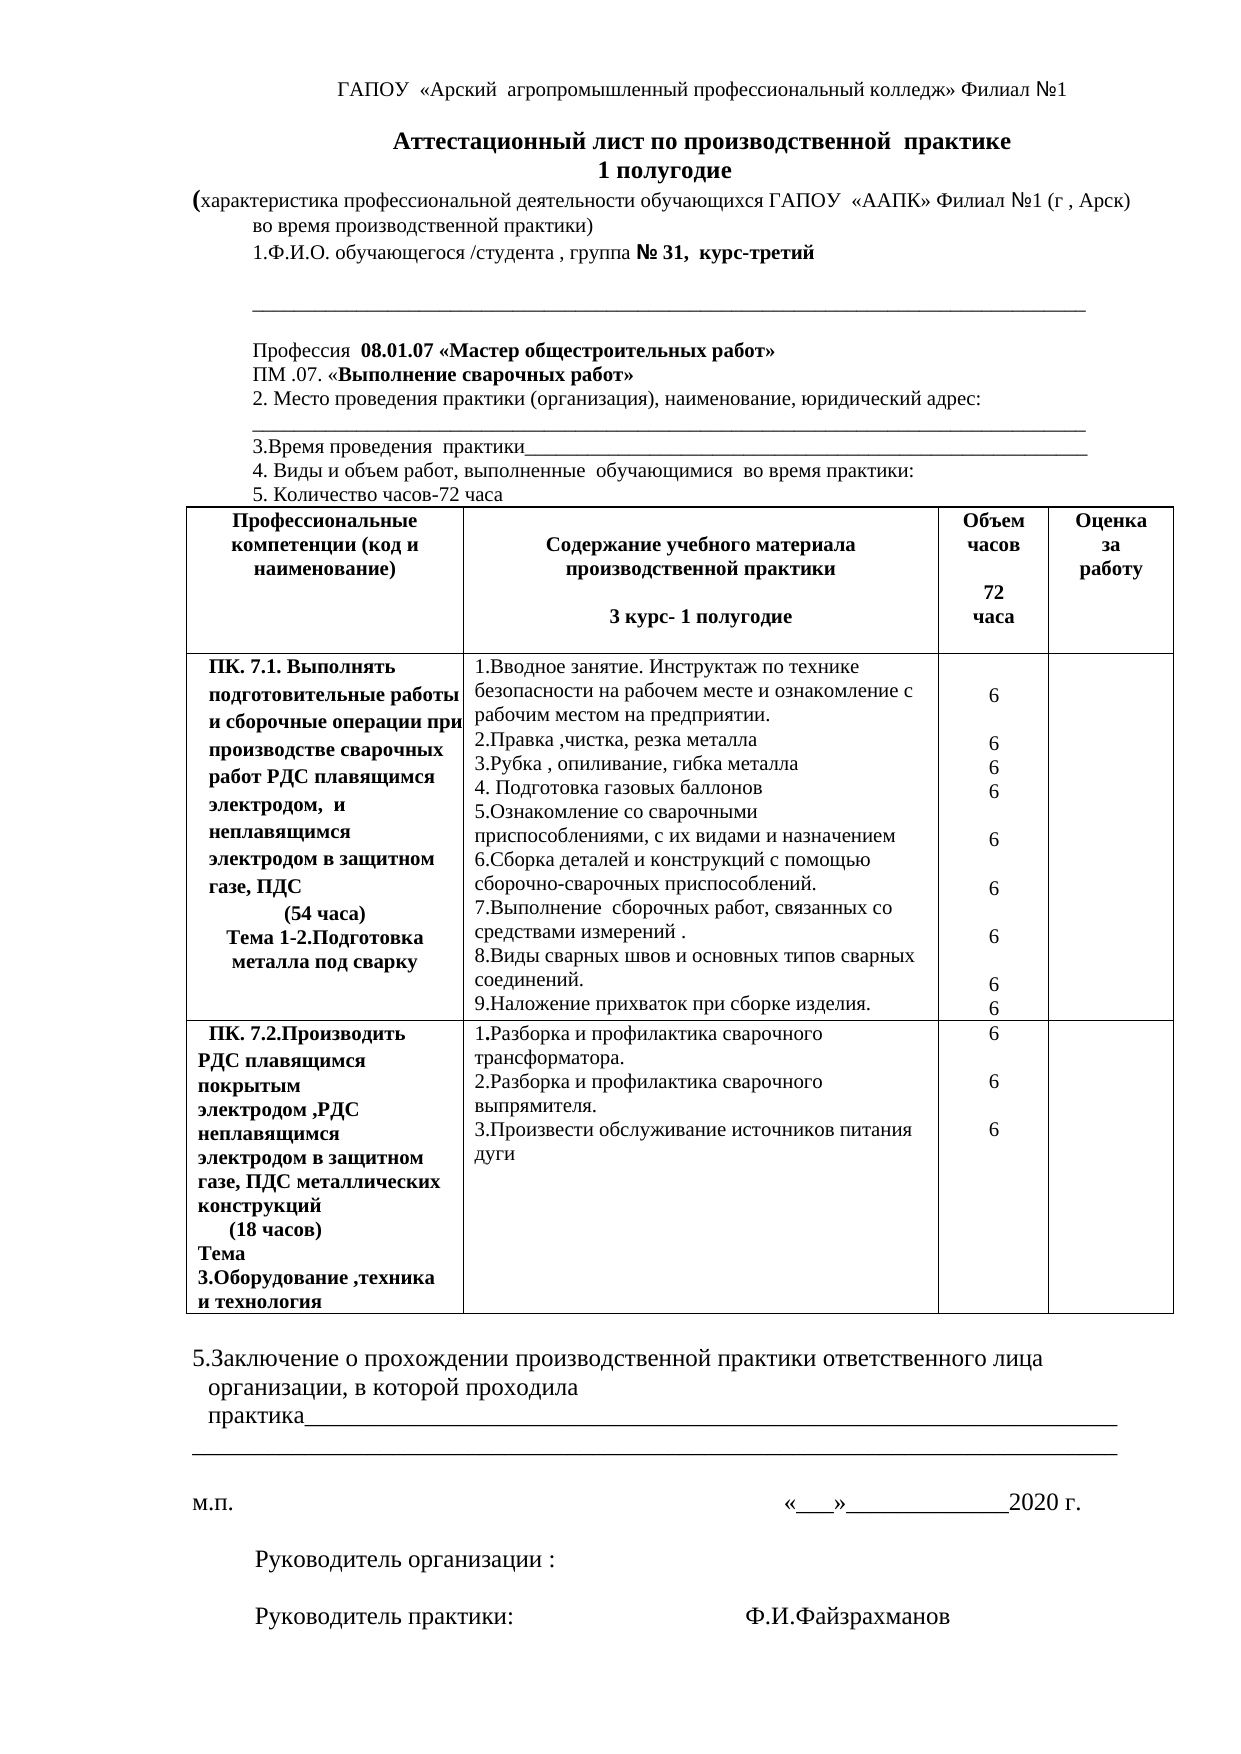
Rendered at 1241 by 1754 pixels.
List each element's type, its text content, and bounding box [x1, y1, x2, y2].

table_cell 6 6 6 [939, 1021, 1048, 1313]
text м.п. «___»_____________2020 г. [192, 1487, 1141, 1515]
text 1.Ф.И.О. обучающегося /студента , группа № 31, курс-третий [252, 237, 1152, 266]
text ________________________________________________________________________________ [252, 290, 1152, 314]
text Аттестационный лист по производственной практике [252, 126, 1152, 155]
text ПМ .07. «Выполнение сварочных работ» [252, 362, 1152, 386]
text 1 полугодие [177, 155, 1152, 184]
table_cell 6 6 6 6 6 6 6 6 6 [939, 654, 1048, 1020]
table_cell 1.Разборка и профилактика сварочного трансформатора. 2.Разборка и профилактика сварочного выпрямителя. 3.Произвести обслуживание источников питания дуги [464, 1021, 938, 1313]
text Руководитель практики: Ф.И.Файзрахманов [192, 1601, 1141, 1630]
table_header Профессиональные компетенции (код и наименование) [187, 508, 463, 653]
text ГАПОУ «Арский агропромышленный профессиональный колледж» Филиал №1 [252, 74, 1152, 102]
table_cell [1049, 654, 1173, 1020]
table_cell [1049, 1021, 1173, 1313]
table_cell ПК. 7.2.Производить РДС плавящимся покрытым электродом ,РДС неплавящимся электродом в защитном газе, ПДС металлических конструкций (18 часов) Тема 3.Оборудование ,техника и технология [187, 1021, 463, 1313]
table_header Объем часов 72 часа [939, 508, 1048, 653]
table_cell ПК. 7.1. Выполнять подготовительные работы и сборочные операции при производстве сварочных работ РДС плавящимся электродом, и неплавящимся электродом в защитном газе, ПДС (54 часа) Тема 1-2.Подготовка металла под сварку [187, 654, 463, 1020]
text 2. Место проведения практики (организация), наименование, юридический адрес: [252, 386, 1152, 410]
table_header Содержание учебного материала производственной практики 3 курс- 1 полугодие [464, 508, 938, 653]
text __________________________________________________________________________ [192, 1429, 1141, 1458]
text (характеристика профессиональной деятельности обучающихся ГАПОУ «ААПК» Филиал №1 (г , Арск) во время производственной практики) [192, 184, 1152, 237]
text 4. Виды и объем работ, выполненные обучающимися во время практики: [252, 458, 1152, 482]
text Руководитель организации : [192, 1544, 1141, 1573]
table_header Оценка за работу [1049, 508, 1173, 653]
text 5. Количество часов-72 часа [177, 482, 1152, 506]
text 5.Заключение о прохождении производственной практики ответственного лица организации, в которой проходила практика_________________________________________________________________ [192, 1343, 1141, 1429]
table_cell 1.Вводное занятие. Инструктаж по технике безопасности на рабочем месте и ознакомление с рабочим местом на предприятии. 2.Правка ,чистка, резка металла 3.Рубка , опиливание, гибка металла 4. Подготовка газовых баллонов 5.Ознакомление со сварочными приспособлениями, с их видами и назначением 6.Сборка деталей и конструкций с помощью сборочно-сварочных приспособлений. 7.Выполнение сборочных работ, связанных со средствами измерений . 8.Виды сварных швов и основных типов сварных соединений. 9.Наложение прихваток при сборке изделия. [464, 654, 938, 1020]
text ________________________________________________________________________________ [252, 410, 1152, 434]
text Профессия 08.01.07 «Мастер общестроительных работ» [252, 338, 1152, 362]
text 3.Время проведения практики______________________________________________________ [252, 434, 1152, 458]
